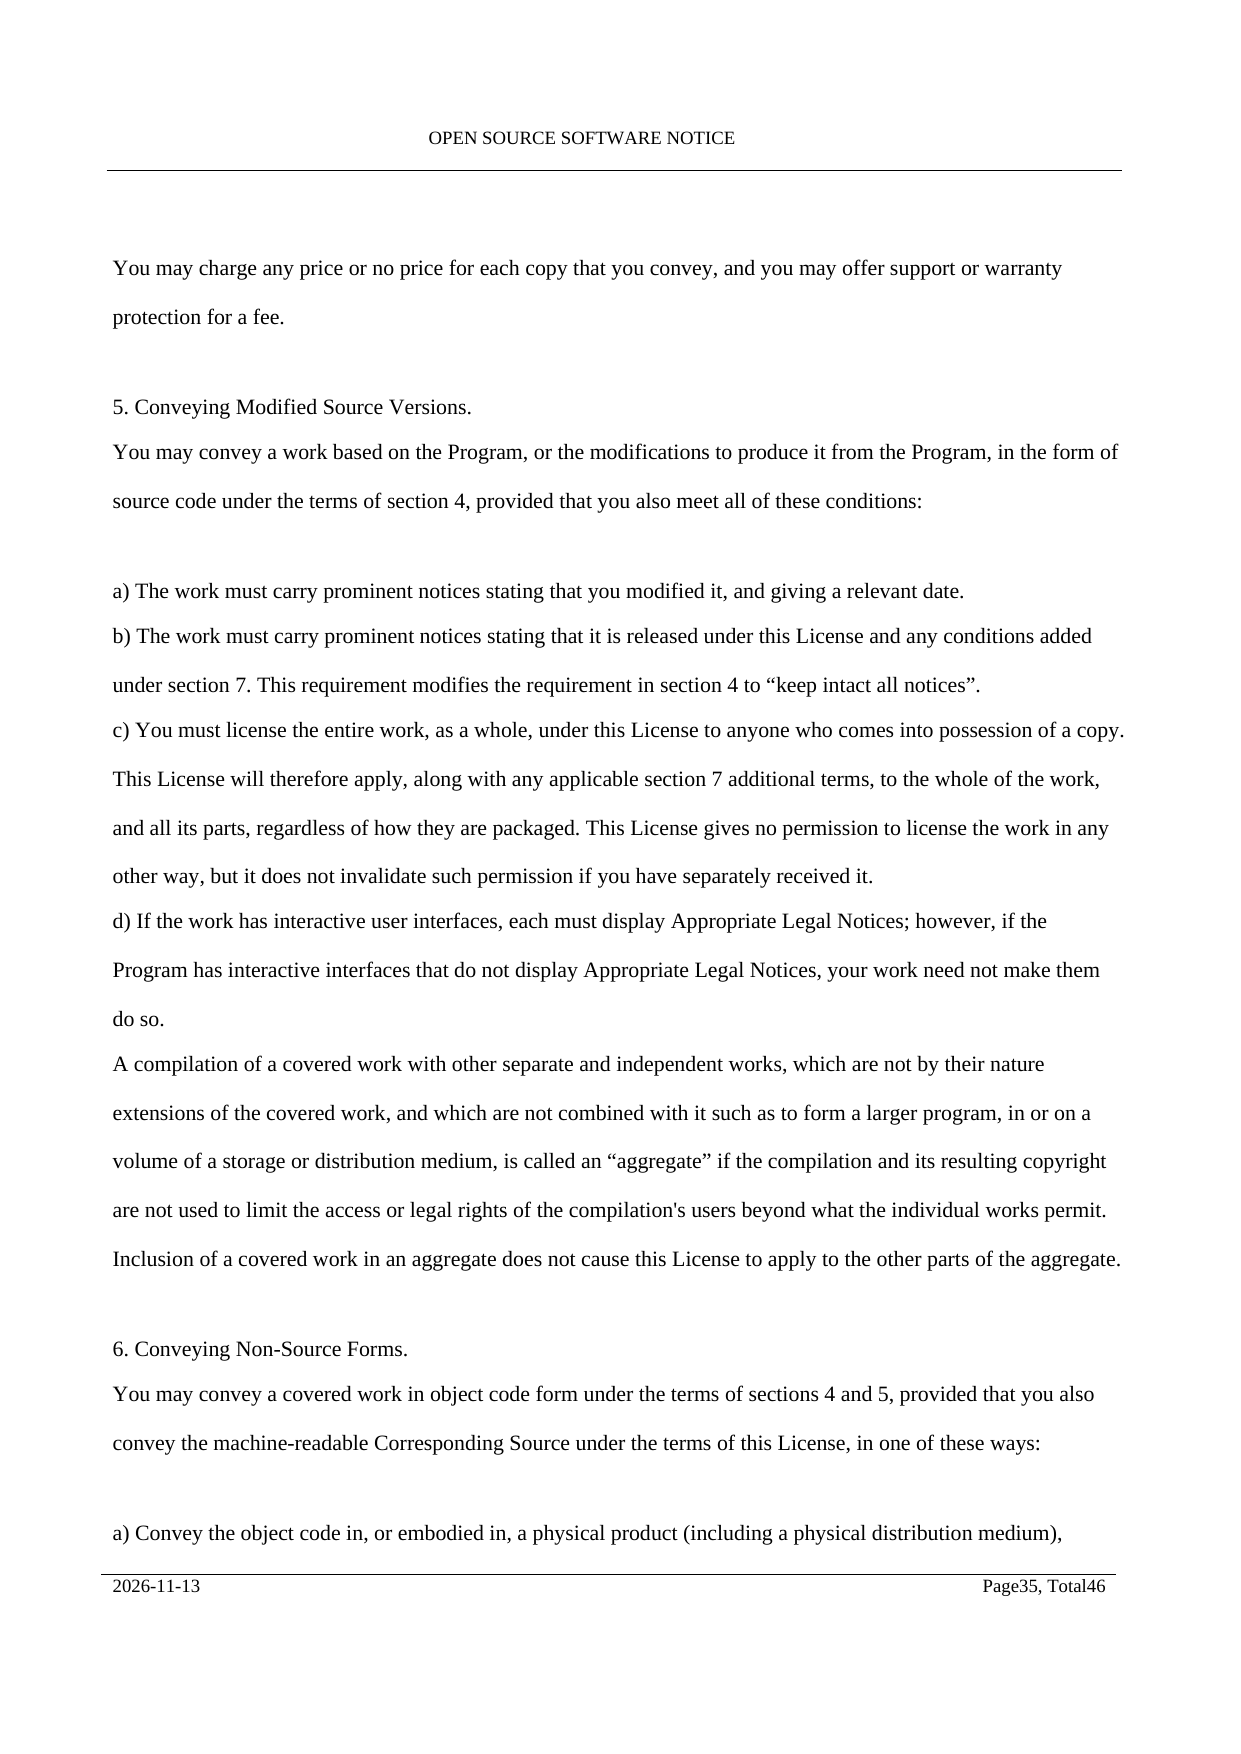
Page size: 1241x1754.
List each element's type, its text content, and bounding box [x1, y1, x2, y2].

text d) If the work has interactive user interfaces, each must display Appropriate Legal Notices; however, if the Program has interactive interfaces that do not display Appropriate Legal Notices, your work need not make them do so. [112, 905, 1128, 1035]
text You may convey a covered work in object code form under the terms of sections 4 and 5, provided that you also convey the machine-readable Corresponding Source under the terms of this License, in one of these ways: [112, 1378, 1128, 1459]
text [112, 1517, 1128, 1549]
text You may charge any price or no price for each copy that you convey, and you may offer support or warranty protection for a fee. [112, 251, 1128, 333]
text You may convey a work based on the Program, or the modifications to produce it from the Program, in the form of source code under the terms of section 4, provided that you also meet all of these conditions: [112, 436, 1128, 517]
text b) The work must carry prominent notices stating that it is released under this License and any conditions added under section 7. This requirement modifies the requirement in section 4 to “keep intact all notices”. [112, 619, 1128, 701]
text 6. Conveying Non-Source Forms. [112, 1333, 1128, 1365]
text 5. Conveying Modified Source Versions. [112, 390, 1128, 423]
text c) You must license the entire work, as a whole, under this License to anyone who comes into possession of a copy. This License will therefore apply, along with any applicable section 7 additional terms, to the whole of the work, and all its parts, regardless of how they are packaged. This License gives no permission to license the work in any other way, but it does not invalidate such permission if you have separately received it. [112, 713, 1128, 892]
text A compilation of a covered work with other separate and independent works, which are not by their nature extensions of the covered work, and which are not combined with it such as to form a larger program, in or on a volume of a storage or distribution medium, is called an “aggregate” if the compilation and its resulting copyright are not used to limit the access or legal rights of the compilation's users beyond what the individual works permit. Inclusion of a covered work in an aggregate does not cause this License to apply to the other parts of the aggregate. [112, 1047, 1128, 1275]
text a) The work must carry prominent notices stating that you modified it, and giving a relevant date. [112, 574, 1128, 607]
